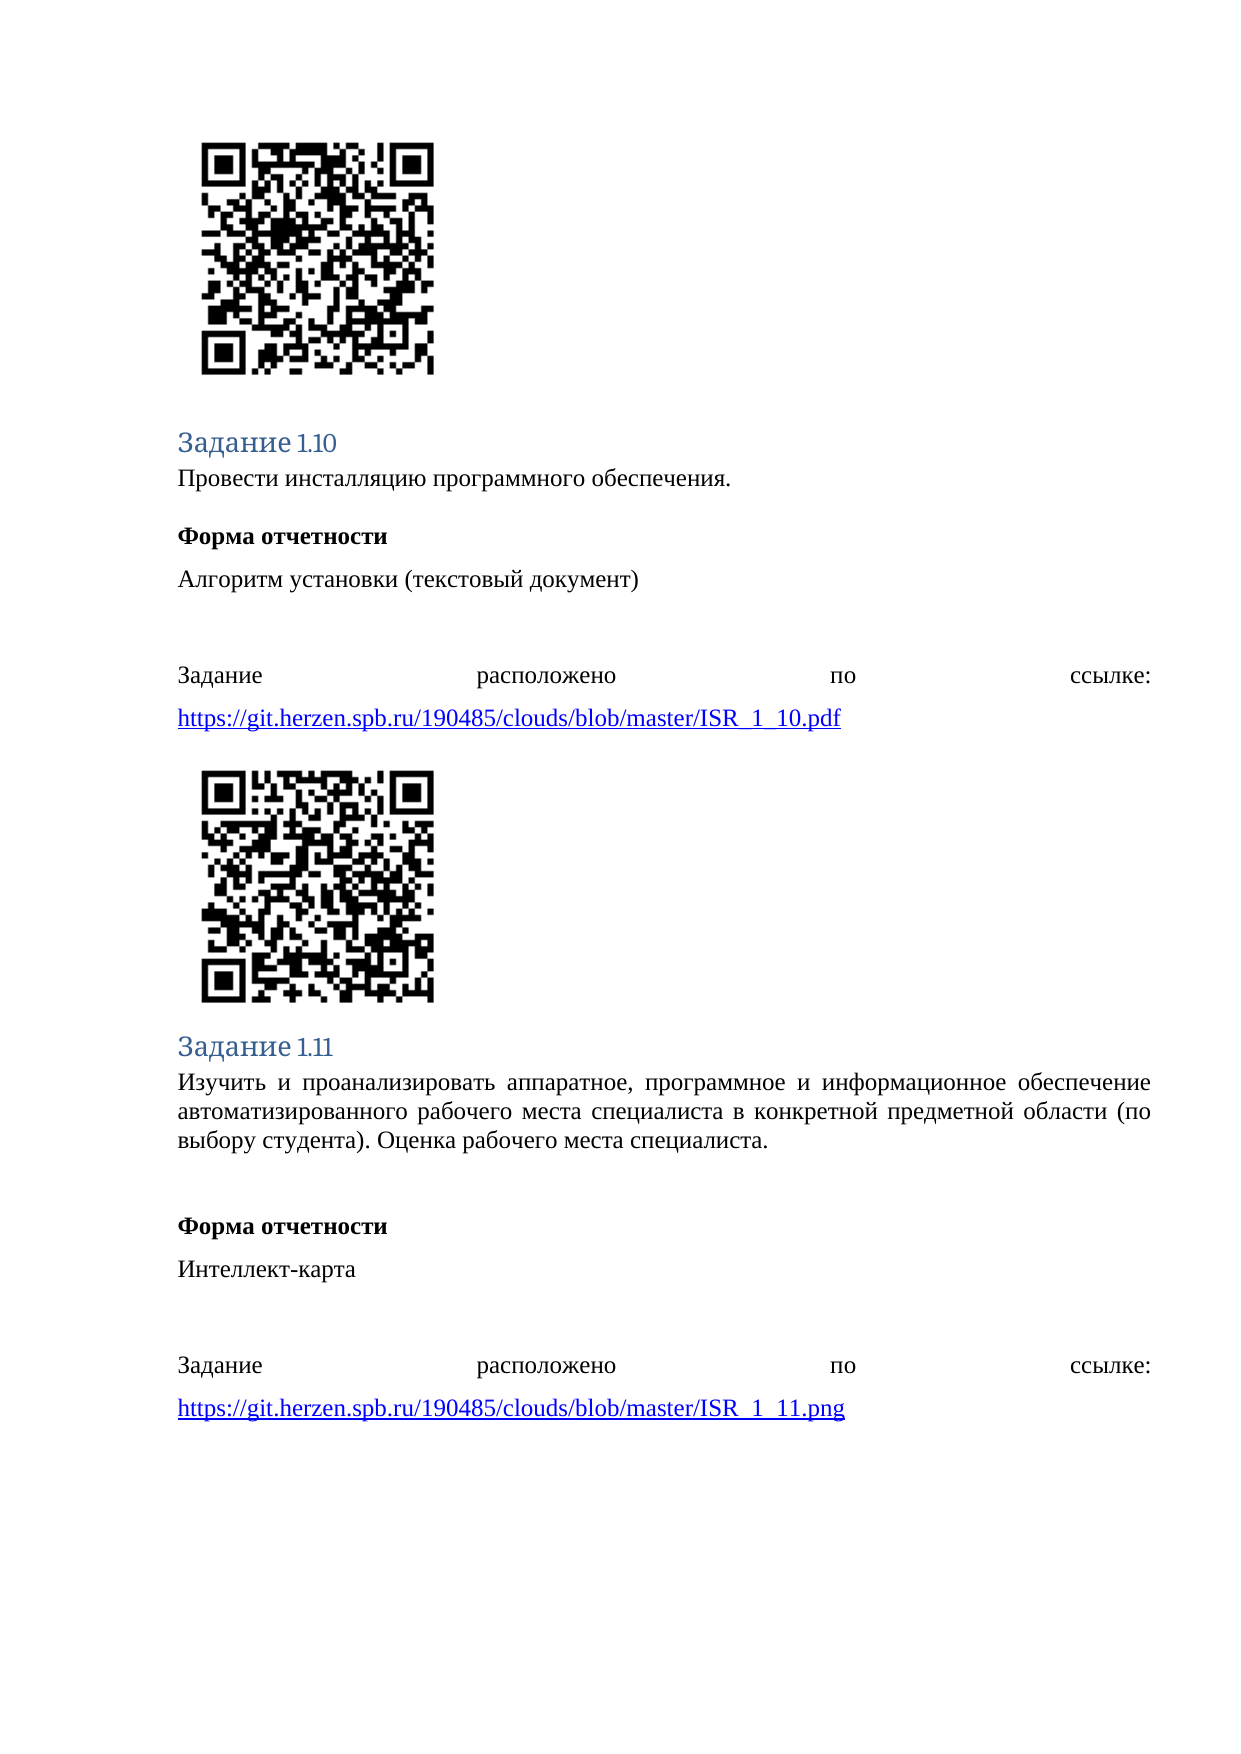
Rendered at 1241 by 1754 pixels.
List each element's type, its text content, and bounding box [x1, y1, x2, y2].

text Провести инсталляцию программного обеспечения. [177, 463, 1152, 492]
text Алгоритм установки (текстовый документ) [177, 564, 1152, 593]
text Форма отчетности [177, 521, 1152, 549]
text Интеллект-карта [177, 1254, 1152, 1283]
text Форма отчетности [177, 1211, 1152, 1240]
text Задание расположено по ссылке: https://git.herzen.spb.ru/190485/clouds/blob/master/ISR_1_10.pdf [177, 660, 1152, 732]
picture [177, 746, 459, 1028]
subtitle Задание 1.10 [177, 428, 1152, 459]
picture [177, 118, 459, 400]
subtitle Задание 1.11 [177, 1032, 1152, 1063]
text Задание расположено по ссылке: https://git.herzen.spb.ru/190485/clouds/blob/master/ISR_1_11.png [177, 1350, 1152, 1422]
text Изучить и проанализировать аппаратное, программное и информационное обеспечение автоматизированного рабочего места специалиста в конкретной предметной области (по выбору студента). Оценка рабочего места специалиста. [177, 1067, 1152, 1153]
